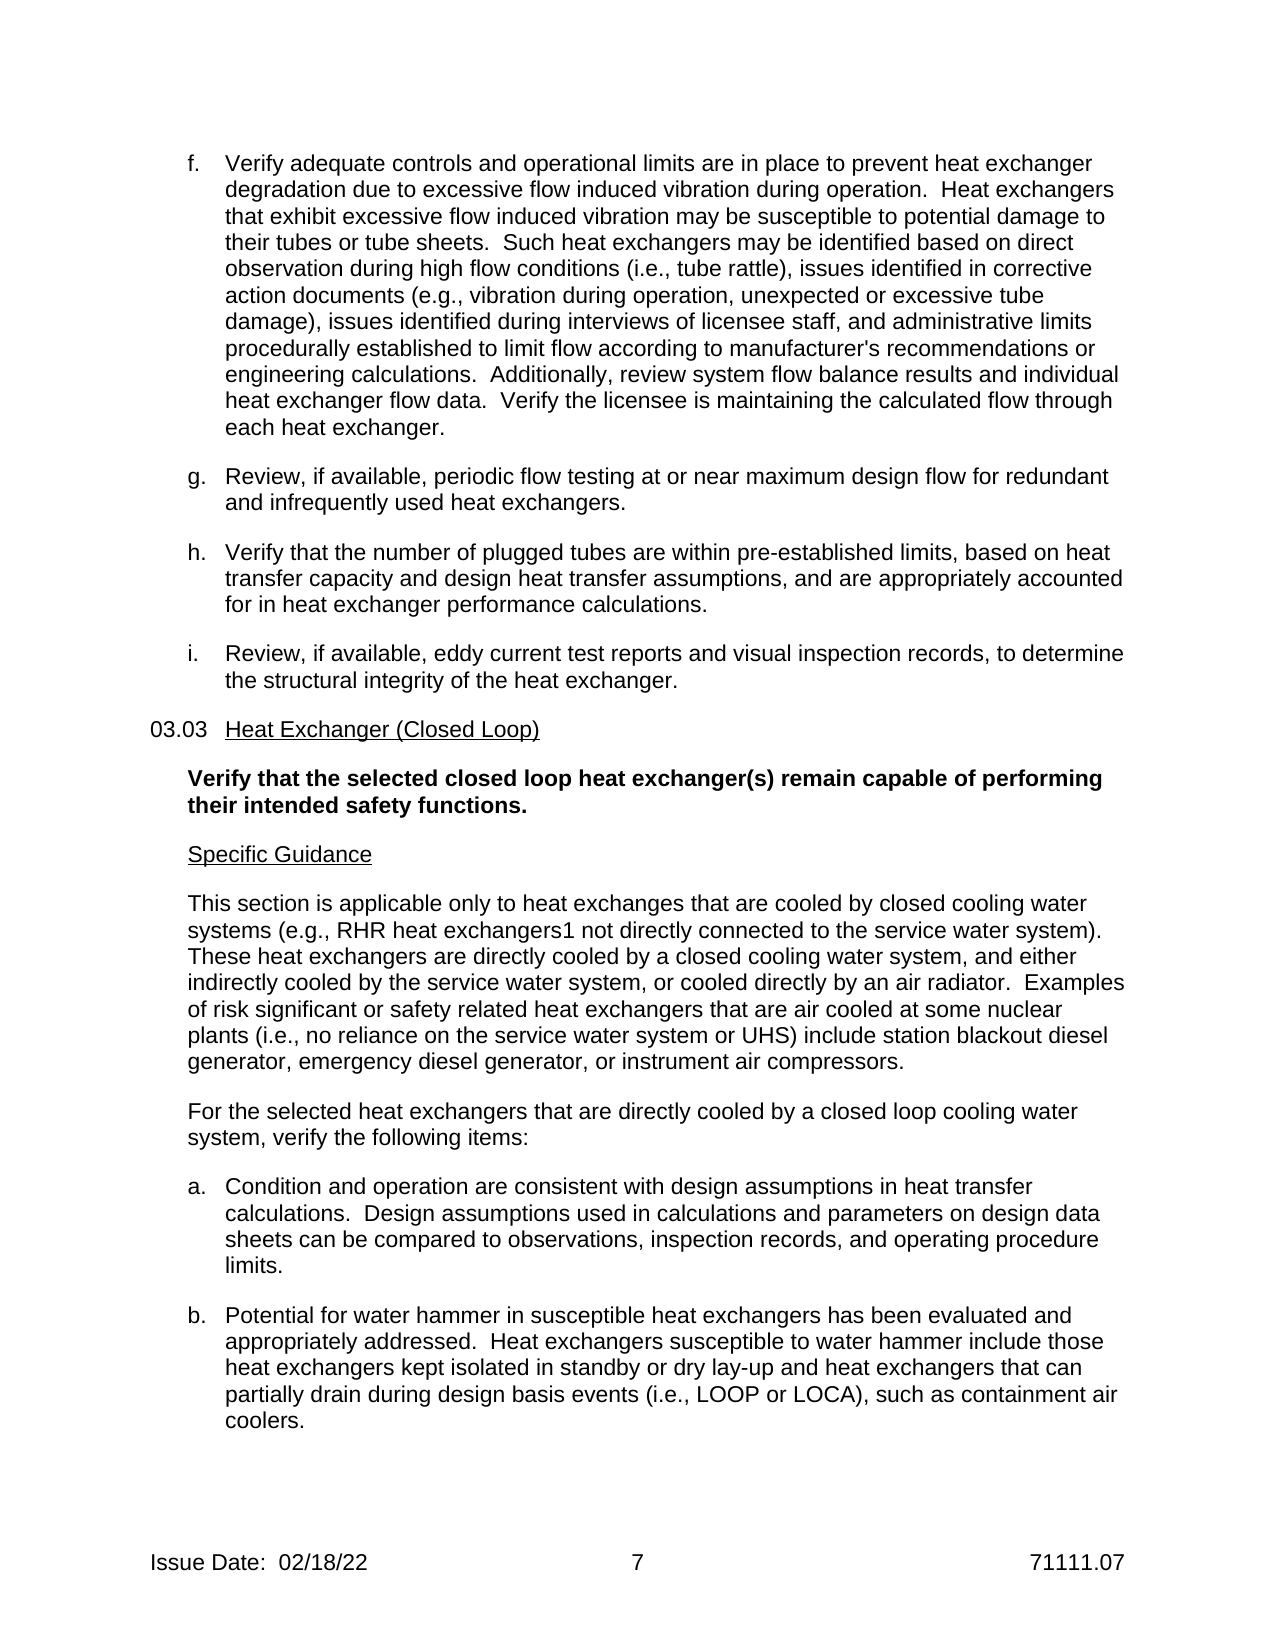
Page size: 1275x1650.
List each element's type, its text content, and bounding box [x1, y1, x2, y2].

text Specific Guidance [187, 841, 1125, 867]
text For the selected heat exchangers that are directly cooled by a closed loop cooling water system, verify the following items: [187, 1098, 1125, 1150]
text Verify that the selected closed loop heat exchanger(s) remain capable of performing their intended safety functions. [187, 765, 1125, 818]
list Review, if available, eddy current test reports and visual inspection records, to determine the structural integrity of the heat exchanger. [187, 640, 1125, 693]
list Review, if available, periodic flow testing at or near maximum design flow for redundant and infrequently used heat exchangers. [187, 463, 1125, 516]
list Potential for water hammer in susceptible heat exchangers has been evaluated and appropriately addressed. Heat exchangers susceptible to water hammer include those heat exchangers kept isolated in standby or dry lay-up and heat exchangers that can partially drain during design basis events (i.e., LOOP or LOCA), such as containment air coolers. [187, 1302, 1125, 1433]
text This section is applicable only to heat exchanges that are cooled by closed cooling water systems (e.g., RHR heat exchangers not directly connected to the service water system). These heat exchangers are directly cooled by a closed cooling water system, and either indirectly cooled by the service water system, or cooled directly by an air radiator. Examples of risk significant or safety related heat exchangers that are air cooled at some nuclear plants (i.e., no reliance on the service water system or UHS) include station blackout diesel generator, emergency diesel generator, or instrument air compressors. [187, 890, 1125, 1075]
list Condition and operation are consistent with design assumptions in heat transfer calculations. Design assumptions used in calculations and parameters on design data sheets can be compared to observations, inspection records, and operating procedure limits. [187, 1173, 1125, 1279]
subtitle 03.03 Heat Exchanger (Closed Loop) [150, 716, 1125, 742]
list Verify adequate controls and operational limits are in place to prevent heat exchanger degradation due to excessive flow induced vibration during operation. Heat exchangers that exhibit excessive flow induced vibration may be susceptible to potential damage to their tubes or tube sheets. Such heat exchangers may be identified based on direct observation during high flow conditions (i.e., tube rattle), issues identified in corrective action documents (e.g., vibration during operation, unexpected or excessive tube damage), issues identified during interviews of licensee staff, and administrative limits procedurally established to limit flow according to manufacturer's recommendations or engineering calculations. Additionally, review system flow balance results and individual heat exchanger flow data. Verify the licensee is maintaining the calculated flow through each heat exchanger. [187, 150, 1125, 440]
list Verify that the number of plugged tubes are within pre-established limits, based on heat transfer capacity and design heat transfer assumptions, and are appropriately accounted for in heat exchanger performance calculations. [187, 538, 1125, 617]
